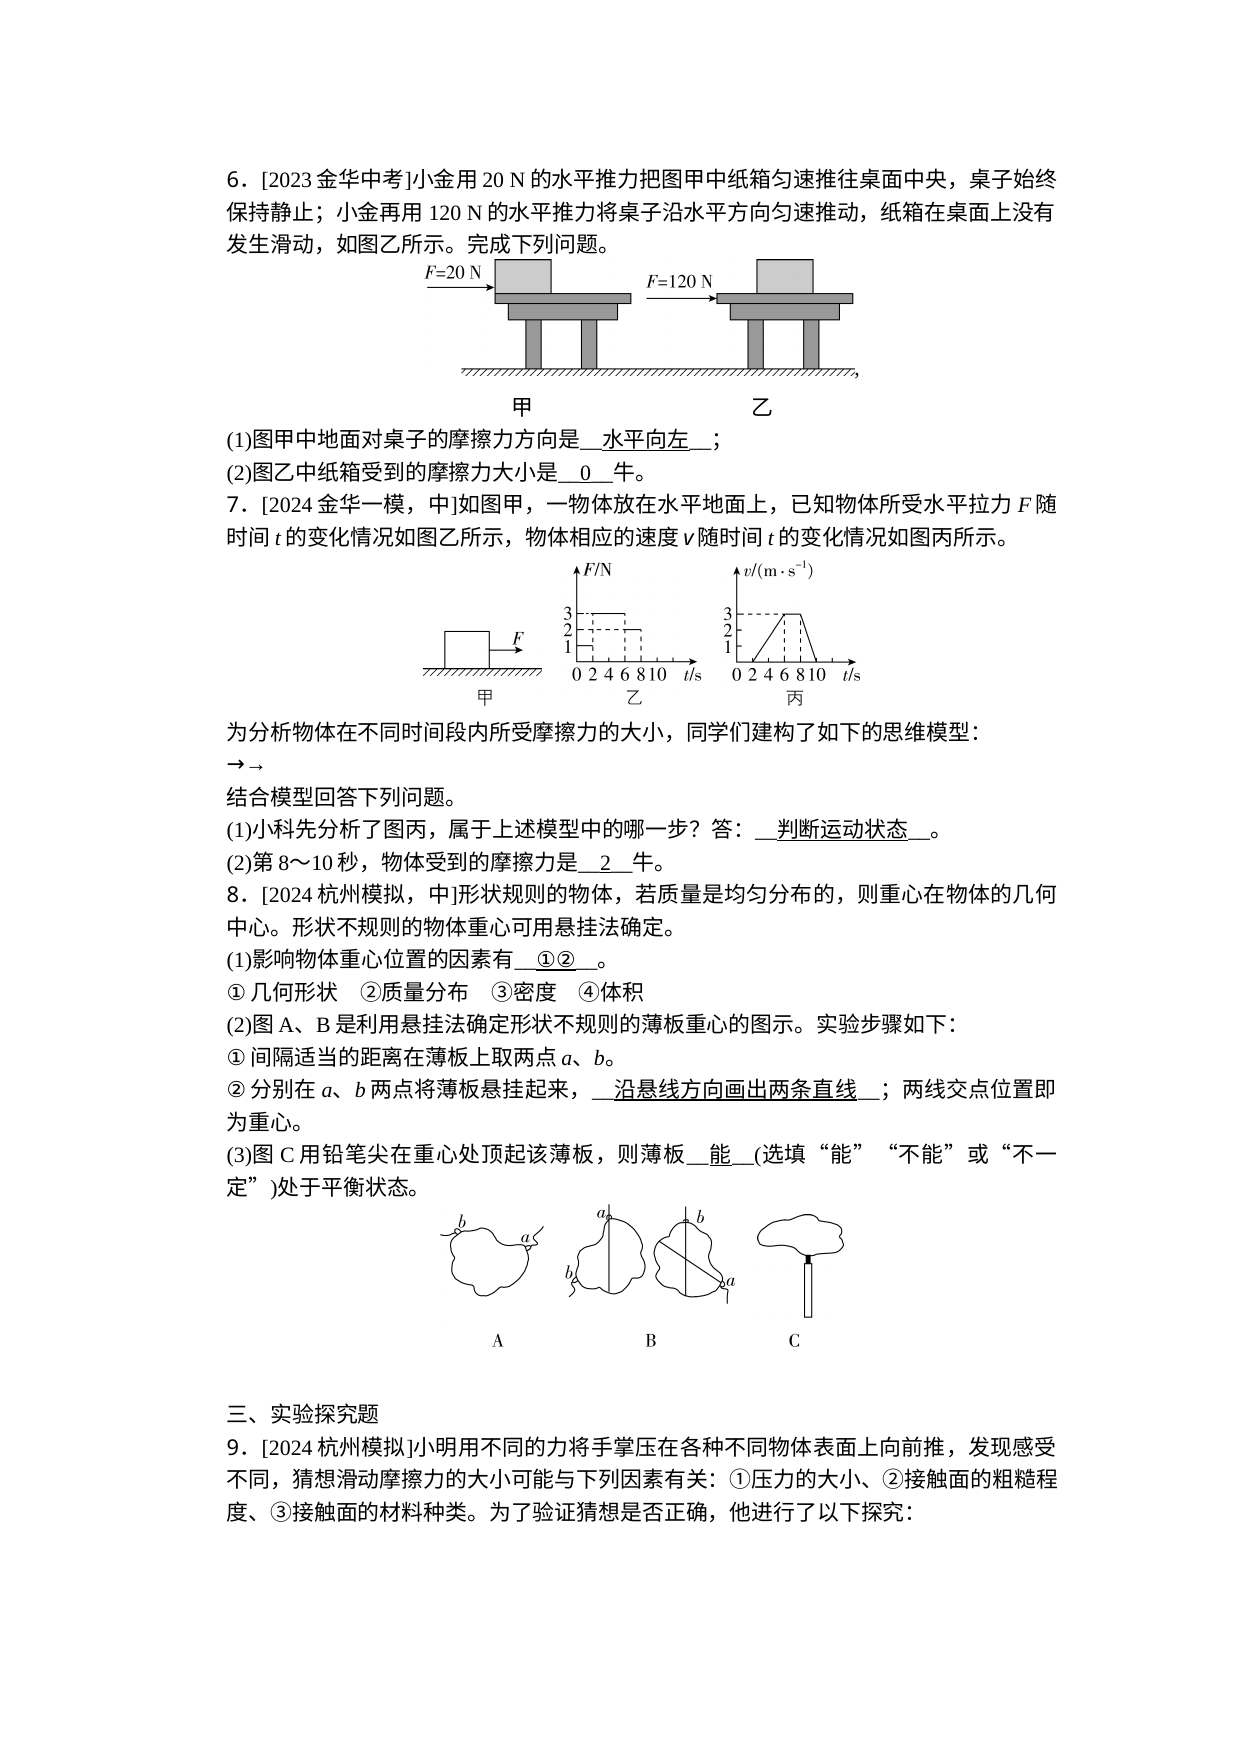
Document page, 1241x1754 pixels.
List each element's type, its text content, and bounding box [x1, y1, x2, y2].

text (3)图C用铅笔尖在重心处顶起该薄板，则薄板__能__(选填“能”“不能”或“不一定”)处于平衡状态。 [226, 1137, 1058, 1202]
text 7．[2024金华一模，中]如图甲，一物体放在水平地面上，已知物体所受水平拉力F随时间t的变化情况如图乙所示，物体相应的速度v随时间t的变化情况如图丙所示。 [226, 487, 1058, 552]
picture [563, 559, 702, 709]
text 三、实验探究题 [183, 1397, 1058, 1429]
text 为分析物体在不同时间段内所受摩擦力的大小，同学们建构了如下的思维模型： [183, 714, 1058, 747]
text (1)影响物体重心位置的因素有__①②__。 [183, 942, 1058, 974]
picture [757, 1214, 844, 1366]
text (2)图乙中纸箱受到的摩擦力大小是__0__牛。 [183, 454, 1058, 487]
text 6．[2023金华中考]小金用20 N的水平推力把图甲中纸箱匀速推往桌面中央，桌子始终保持静止；小金再用120 N的水平推力将桌子沿水平方向匀速推动，纸箱在桌面上没有发生滑动，如图乙所示。完成下列问题。 [226, 162, 1058, 259]
picture [423, 628, 542, 709]
text ①几何形状 ②质量分布 ③密度 ④体积 [183, 974, 1058, 1007]
text ①间隔适当的距离在薄板上取两点a、b。 [183, 1039, 1058, 1072]
text (1)图甲中地面对桌子的摩擦力方向是__水平向左__； [183, 422, 1058, 454]
picture [565, 1201, 736, 1366]
text 结合模型回答下列问题。 [183, 779, 1058, 812]
text ②分别在a、b两点将薄板悬挂起来，__沿悬线方向画出两条直线__；两线交点位置即为重心。 [226, 1072, 1058, 1137]
text 9．[2024杭州模拟]小明用不同的力将手掌压在各种不同物体表面上向前推，发现感受不同，猜想滑动摩擦力的大小可能与下列因素有关：①压力的大小、②接触面的粗糙程度、③接触面的材料种类。为了验证猜想是否正确，他进行了以下探究： [226, 1429, 1058, 1527]
picture [723, 551, 861, 709]
text 甲 乙 [183, 389, 1058, 422]
text 8．[2024杭州模拟，中]形状规则的物体，若质量是均匀分布的，则重心在物体的几何中心。形状不规则的物体重心可用悬挂法确定。 [226, 877, 1058, 942]
picture [440, 1211, 544, 1366]
text (2)第8～10秒，物体受到的摩擦力是__2__牛。 [183, 844, 1058, 877]
text (2)图A、B是利用悬挂法确定形状不规则的薄板重心的图示。实验步骤如下： [183, 1007, 1058, 1039]
text →→ [183, 747, 1058, 779]
text (1)小科先分析了图丙，属于上述模型中的哪一步？答：__判断运动状态__。 [183, 812, 1058, 844]
picture [424, 259, 855, 376]
